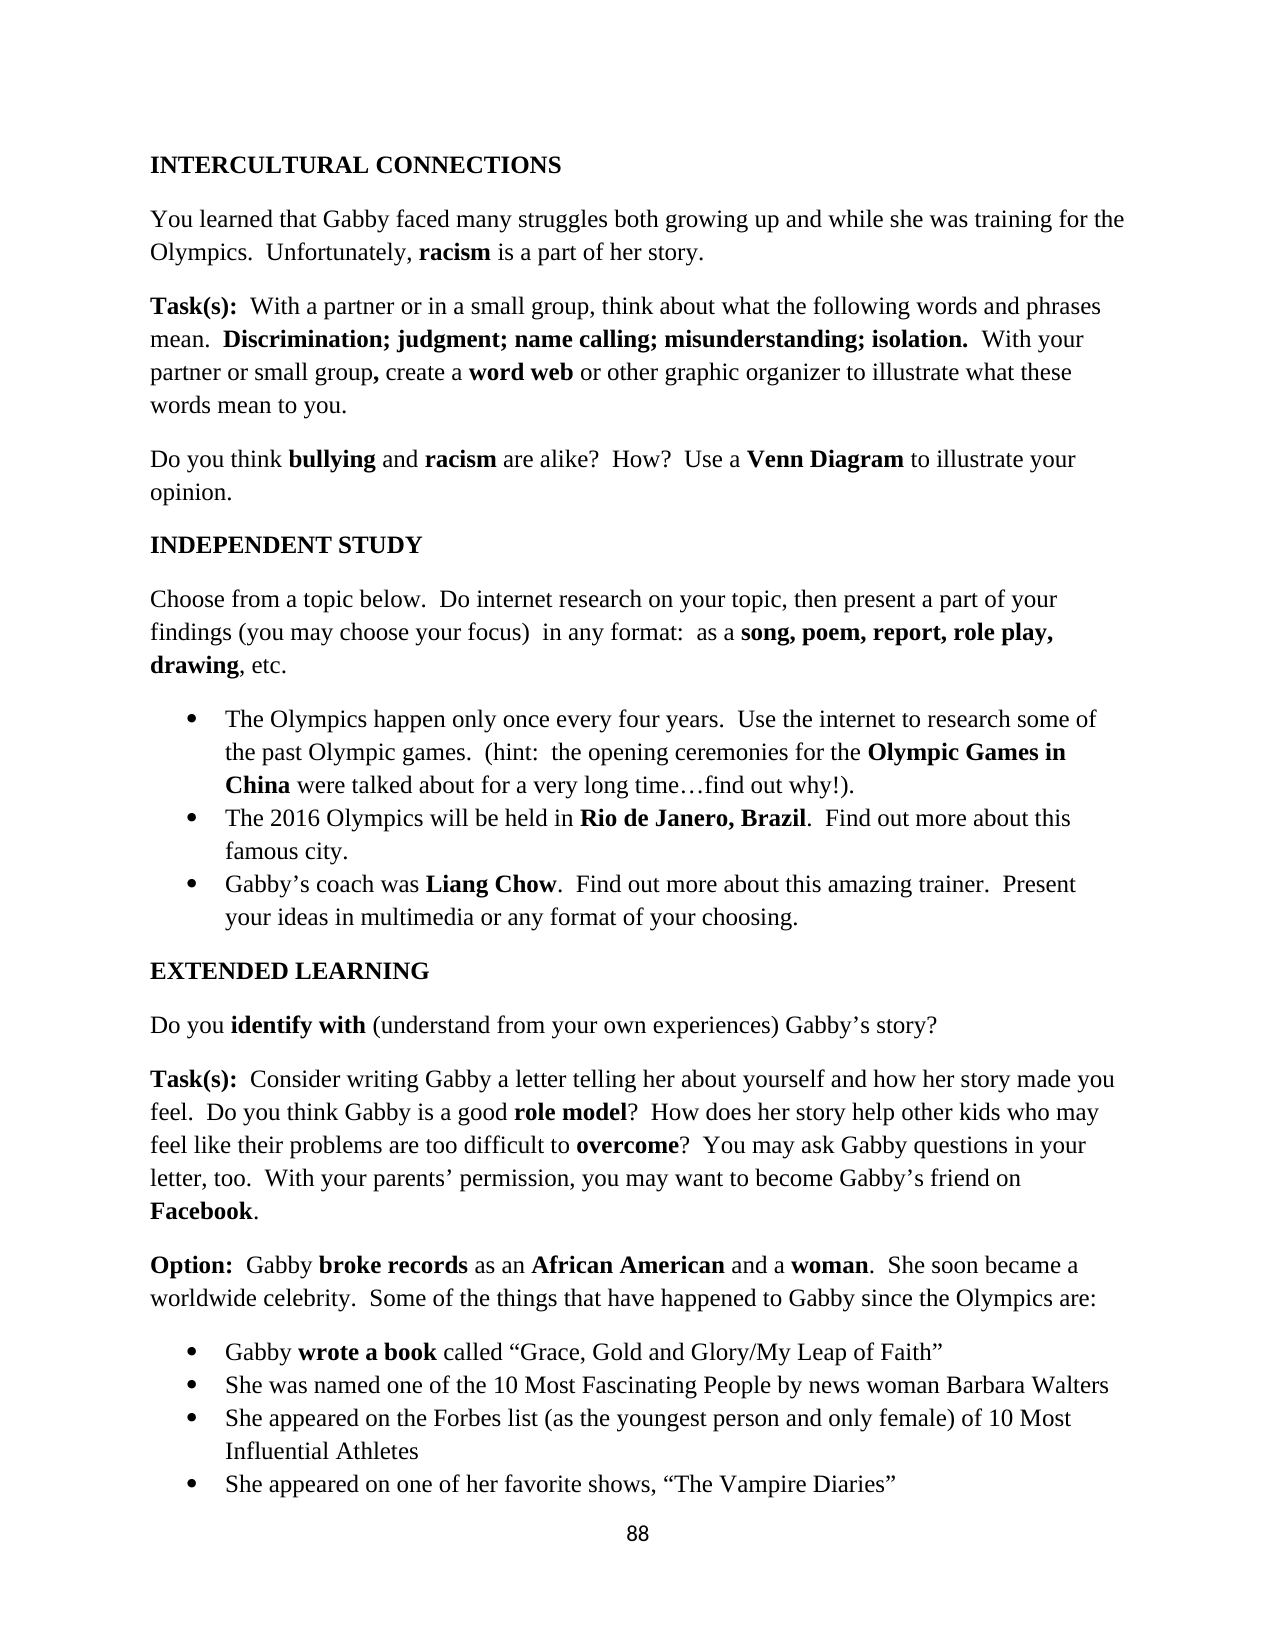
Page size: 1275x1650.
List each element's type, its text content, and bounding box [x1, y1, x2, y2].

list She was named one of the 10 Most Fascinating People by news woman Barbara Walters [187, 1370, 1125, 1398]
list The Olympics happen only once every four years. Use the internet to research some of the past Olympic games. (hint: the opening ceremonies for the Olympic Games in China were talked about for a very long time…find out why!). [187, 704, 1125, 799]
text Option: Gabby broke records as an African American and a woman. She soon became a worldwide celebrity. Some of the things that have happened to Gabby since the Olympics are: [150, 1250, 1125, 1312]
list The 2016 Olympics will be held in Rio de Janero, Brazil. Find out more about this famous city. [187, 803, 1125, 865]
text EXTENDED LEARNING [150, 956, 1125, 985]
text Do you identify with (understand from your own experiences) Gabby’s story? [150, 1010, 1125, 1039]
text You learned that Gabby faced many struggles both growing up and while she was training for the Olympics. Unfortunately, racism is a part of her story. [150, 204, 1125, 266]
text INTERCULTURAL CONNECTIONS [150, 150, 1125, 179]
text Task(s): With a partner or in a small group, think about what the following words and phrases mean. Discrimination; judgment; name calling; misunderstanding; isolation. With your partner or small group, create a word web or other graphic organizer to illustrate what these words mean to you. [150, 291, 1125, 418]
list Gabby wrote a book called “Grace, Gold and Glory/My Leap of Faith” [187, 1337, 1125, 1366]
text INDEPENDENT STUDY [150, 531, 1125, 559]
list Gabby’s coach was Liang Chow. Find out more about this amazing trainer. Present your ideas in multimedia or any format of your choosing. [187, 869, 1125, 931]
text Task(s): Consider writing Gabby a letter telling her about yourself and how her story made you feel. Do you think Gabby is a good role model? How does her story help other kids who may feel like their problems are too difficult to overcome? You may ask Gabby questions in your letter, too. With your parents’ permission, you may want to become Gabby’s friend on Facebook. [150, 1064, 1125, 1225]
list She appeared on one of her favorite shows, “The Vampire Diaries” [187, 1469, 1125, 1498]
text Choose from a topic below. Do internet research on your topic, then present a part of your findings (you may choose your focus) in any format: as a song, poem, report, role play, drawing, etc. [150, 584, 1125, 679]
list She appeared on the Forbes list (as the youngest person and only female) of 10 Most Influential Athletes [187, 1403, 1125, 1464]
text Do you think bullying and racism are alike? How? Use a Venn Diagram to illustrate your opinion. [150, 444, 1125, 505]
